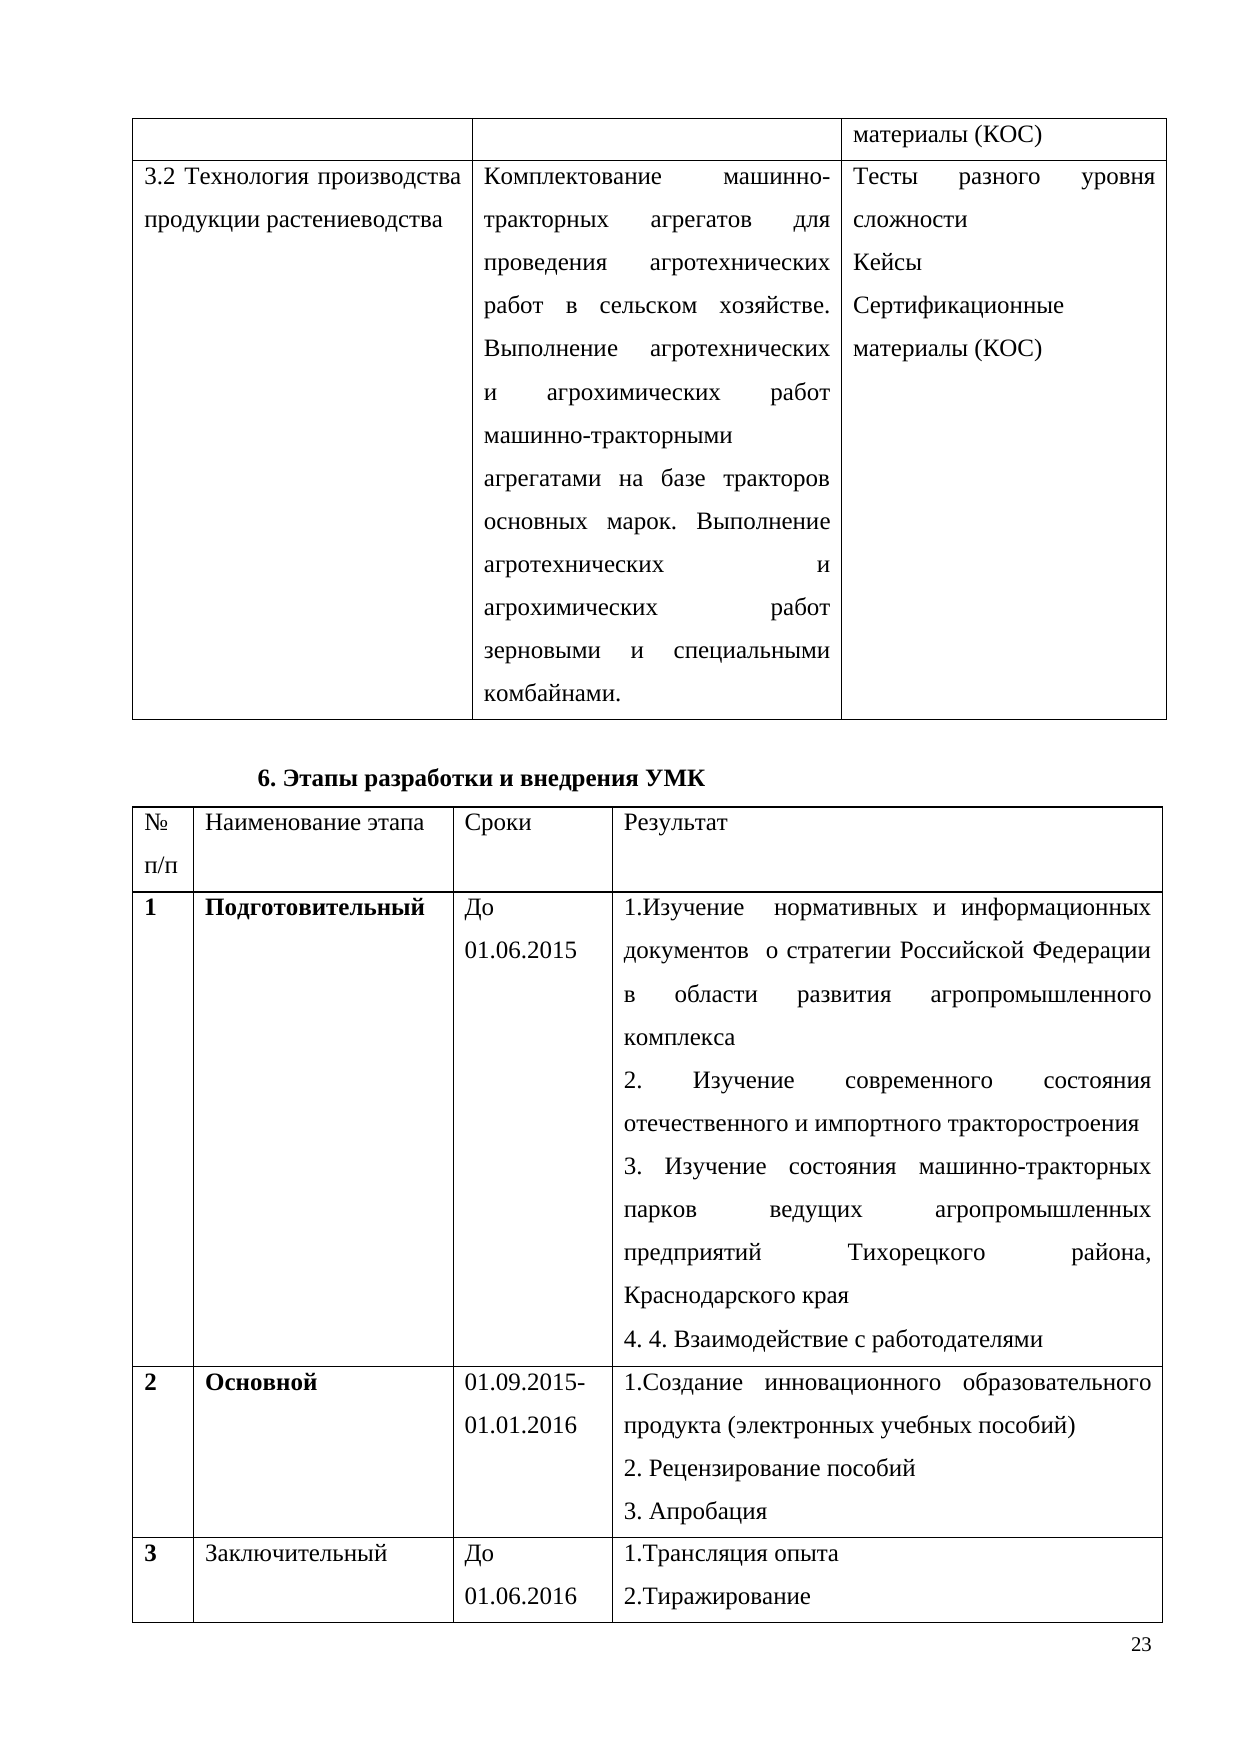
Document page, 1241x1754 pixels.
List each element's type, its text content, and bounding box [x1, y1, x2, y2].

table_header Сроки [454, 808, 612, 891]
table_header Результат [613, 808, 1162, 891]
table_cell 3 [133, 1538, 193, 1622]
table_header № п/п [133, 808, 193, 891]
table_cell До 01.06.2015 [454, 893, 612, 1366]
table_cell Тесты разного уровня сложности Кейсы Сертификационные материалы (КОС) [842, 161, 1166, 719]
table_cell 1 [133, 893, 193, 1366]
table_cell 3.2 Технология производства продукции растениеводства [133, 161, 472, 719]
table_cell До 01.06.2016 [454, 1538, 612, 1622]
table_cell 1.Создание инновационного образовательного продукта (электронных учебных пособий) 2. Рецензирование пособий 3. Апробация [613, 1367, 1162, 1537]
table_cell 1.Трансляция опыта 2.Тиражирование [613, 1538, 1162, 1622]
table_header Наименование этапа [194, 808, 453, 891]
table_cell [473, 119, 841, 160]
table_cell Основной [194, 1367, 453, 1537]
table_cell 1.Изучение нормативных и информационных документов о стратегии Российской Федерации в области развития агропромышленного комплекса 2. Изучение современного состояния отечественного и импортного тракторостроения 3. Изучение состояния машинно-тракторных парков ведущих агропромышленных предприятий Тихорецкого района, Краснодарского края 4. 4. Взаимодействие с работодателями [613, 893, 1162, 1366]
table_cell Подготовительный [194, 893, 453, 1366]
table_cell Заключительный [194, 1538, 453, 1622]
table_cell 01.09.2015- 01.01.2016 [454, 1367, 612, 1537]
table_cell 2 [133, 1367, 193, 1537]
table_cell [133, 119, 472, 160]
text 6. Этапы разработки и внедрения УМК [177, 763, 1152, 792]
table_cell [842, 119, 1166, 160]
table_cell Комплектование машинно-тракторных агрегатов для проведения агротехнических работ в сельском хозяйстве. Выполнение агротехнических и агрохимических работ машинно-тракторными агрегатами на базе тракторов основных марок. Выполнение агротехнических и агрохимических работ зерновыми и специальными комбайнами. [473, 161, 841, 719]
